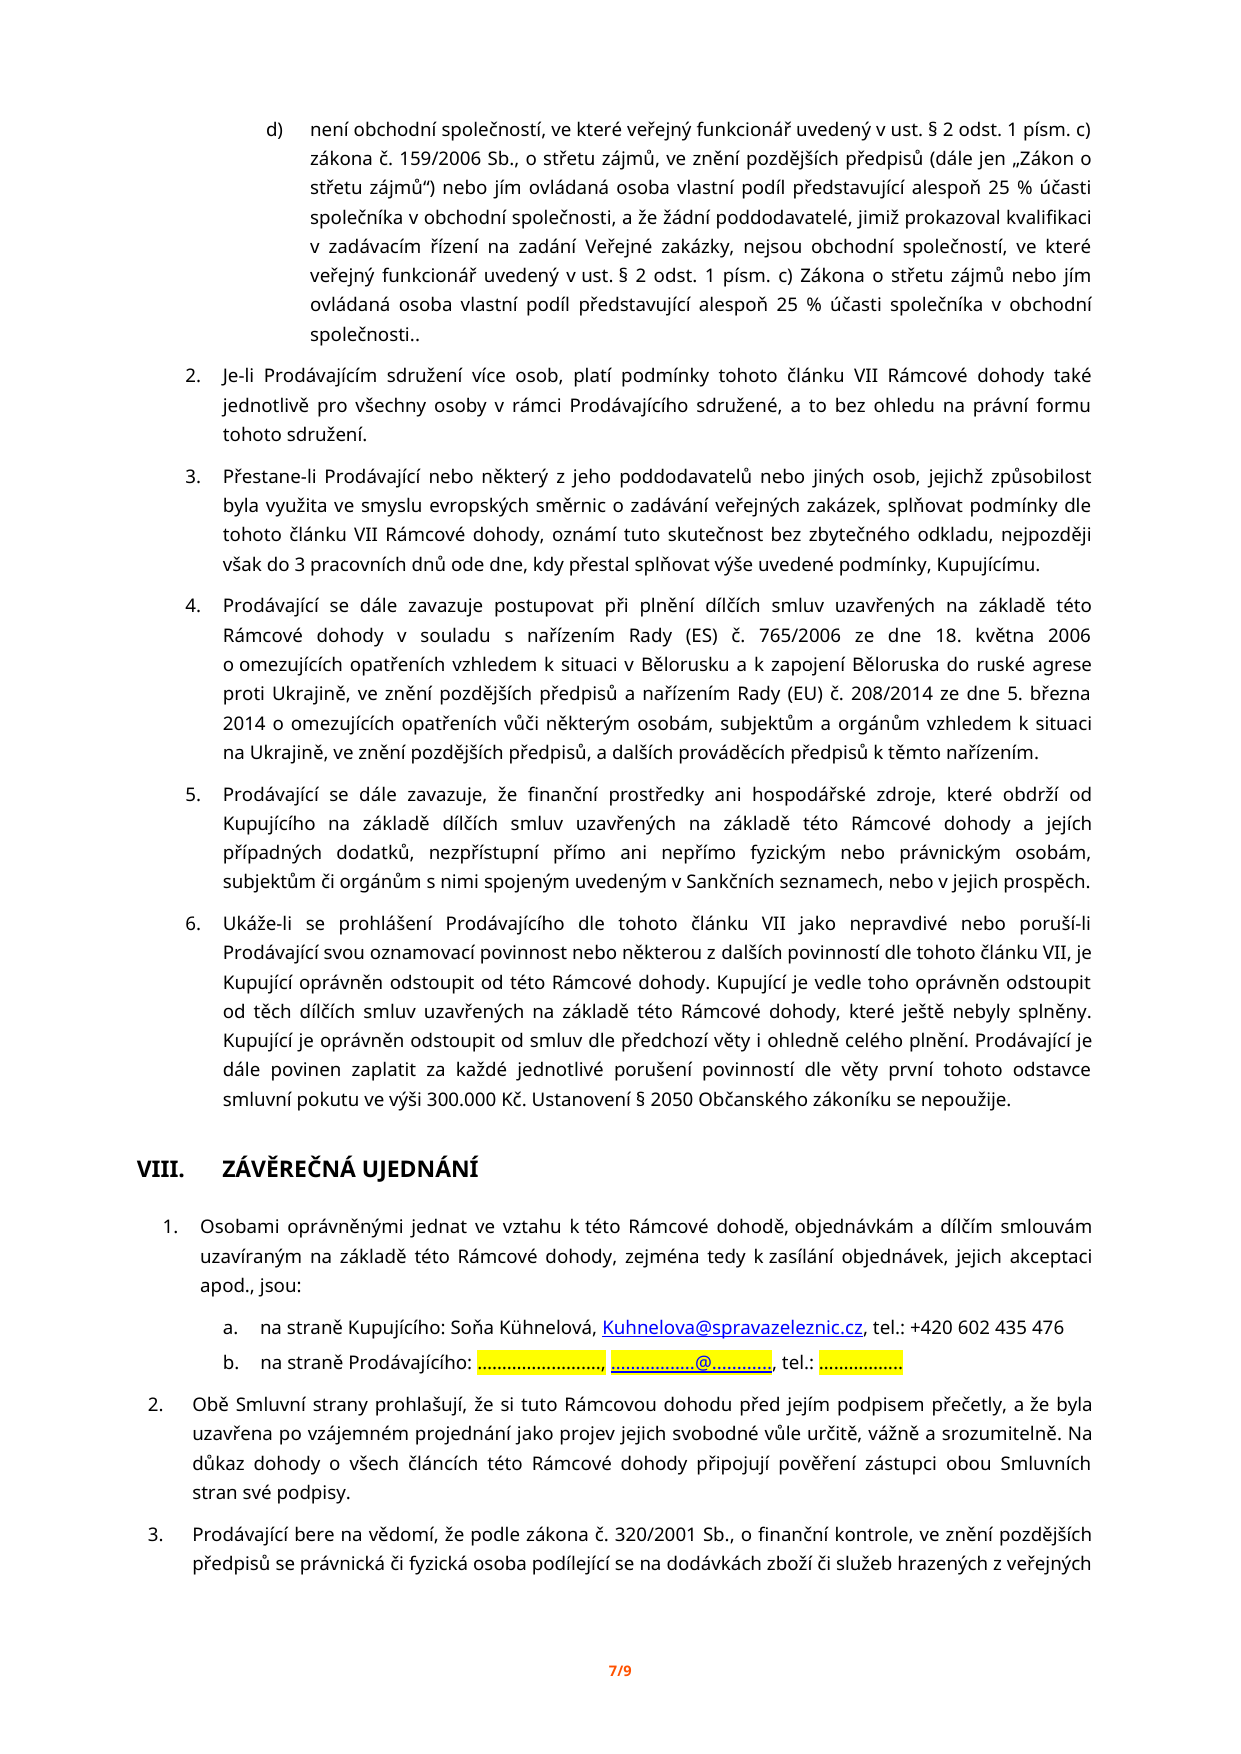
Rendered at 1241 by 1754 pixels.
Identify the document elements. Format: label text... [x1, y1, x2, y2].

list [148, 1521, 1093, 1576]
list Je-li Prodávajícím sdružení více osob, platí podmínky tohoto článku VII Rámcové dohody také jednotlivě pro všechny osoby v rámci Prodávajícího sdružené, a to bez ohledu na právní formu tohoto sdružení. [185, 363, 1093, 447]
list Osobami oprávněnými jednat ve vztahu k této Rámcové dohodě, objednávkám a dílčím smlouvám uzavíraným na základě této Rámcové dohody, zejména tedy k zasílání objednávek, jejich akceptaci apod., jsou: [162, 1214, 1093, 1298]
text není obchodní společností, ve které veřejný funkcionář uvedený v ust. § 2 odst. 1 písm. c) zákona č. 159/2006 Sb., o střetu zájmů, ve znění pozdějších předpisů (dále jen „Zákon o střetu zájmů“) nebo jím ovládaná osoba vlastní podíl představující alespoň 25 % účasti společníka v obchodní společnosti, a že žádní poddodavatelé, jimiž prokazoval kvalifikaci v zadávacím řízení na zadání Veřejné zakázky, nejsou obchodní společností, ve které veřejný funkcionář uvedený v ust. § 2 odst. 1 písm. c) Zákona o střetu zájmů nebo jím ovládaná osoba vlastní podíl představující alespoň 25 % účasti společníka v obchodní společnosti.. [266, 116, 1093, 347]
list na straně Kupujícího: Soňa Kühnelová, Kuhnelova@spravazeleznic.cz, tel.: +420 602 435 476 [223, 1314, 1093, 1339]
list ZÁVĚREČNÁ UJEDNÁNÍ [185, 1153, 1093, 1184]
list Přestane-li Prodávající nebo některý z jeho poddodavatelů nebo jiných osob, jejichž způsobilost byla využita ve smyslu evropských směrnic o zadávání veřejných zakázek, splňovat podmínky dle tohoto článku VII Rámcové dohody, oznámí tuto skutečnost bez zbytečného odkladu, nejpozději však do 3 pracovních dnů ode dne, kdy přestal splňovat výše uvedené podmínky, Kupujícímu. [185, 463, 1093, 576]
list na straně Prodávajícího: ……………………., ……………..@............, tel.: …………….. [223, 1349, 1093, 1375]
list Prodávající se dále zavazuje, že finanční prostředky ani hospodářské zdroje, které obdrží od Kupujícího na základě dílčích smluv uzavřených na základě této Rámcové dohody a jejích případných dodatků, nezpřístupní přímo ani nepřímo fyzickým nebo právnickým osobám, subjektům či orgánům s nimi spojeným uvedeným v Sankčních seznamech, nebo v jejich prospěch. [185, 781, 1093, 894]
list Obě Smluvní strany prohlašují, že si tuto Rámcovou dohodu před jejím podpisem přečetly, a že byla uzavřena po vzájemném projednání jako projev jejich svobodné vůle určitě, vážně a srozumitelně. Na důkaz dohody o všech článcích této Rámcové dohody připojují pověření zástupci obou Smluvních stran své podpisy. [148, 1391, 1093, 1505]
list Prodávající se dále zavazuje postupovat při plnění dílčích smluv uzavřených na základě této Rámcové dohody v souladu s nařízením Rady (ES) č. 765/2006 ze dne 18. května 2006 o omezujících opatřeních vzhledem k situaci v Bělorusku a k zapojení Běloruska do ruské agrese proti Ukrajině, ve znění pozdějších předpisů a nařízením Rady (EU) č. 208/2014 ze dne 5. března 2014 o omezujících opatřeních vůči některým osobám, subjektům a orgánům vzhledem k situaci na Ukrajině, ve znění pozdějších předpisů, a dalších prováděcích předpisů k těmto nařízením. [185, 593, 1093, 764]
list Ukáže-li se prohlášení Prodávajícího dle tohoto článku VII jako nepravdivé nebo poruší-li Prodávající svou oznamovací povinnost nebo některou z dalších povinností dle tohoto článku VII, je Kupující oprávněn odstoupit od této Rámcové dohody. Kupující je vedle toho oprávněn odstoupit od těch dílčích smluv uzavřených na základě této Rámcové dohody, které ještě nebyly splněny. Kupující je oprávněn odstoupit od smluv dle předchozí věty i ohledně celého plnění. Prodávající je dále povinen zaplatit za každé jednotlivé porušení povinností dle věty první tohoto odstavce smluvní pokutu ve výši 300.000 Kč. Ustanovení § 2050 Občanského zákoníku se nepoužije. [185, 910, 1093, 1112]
